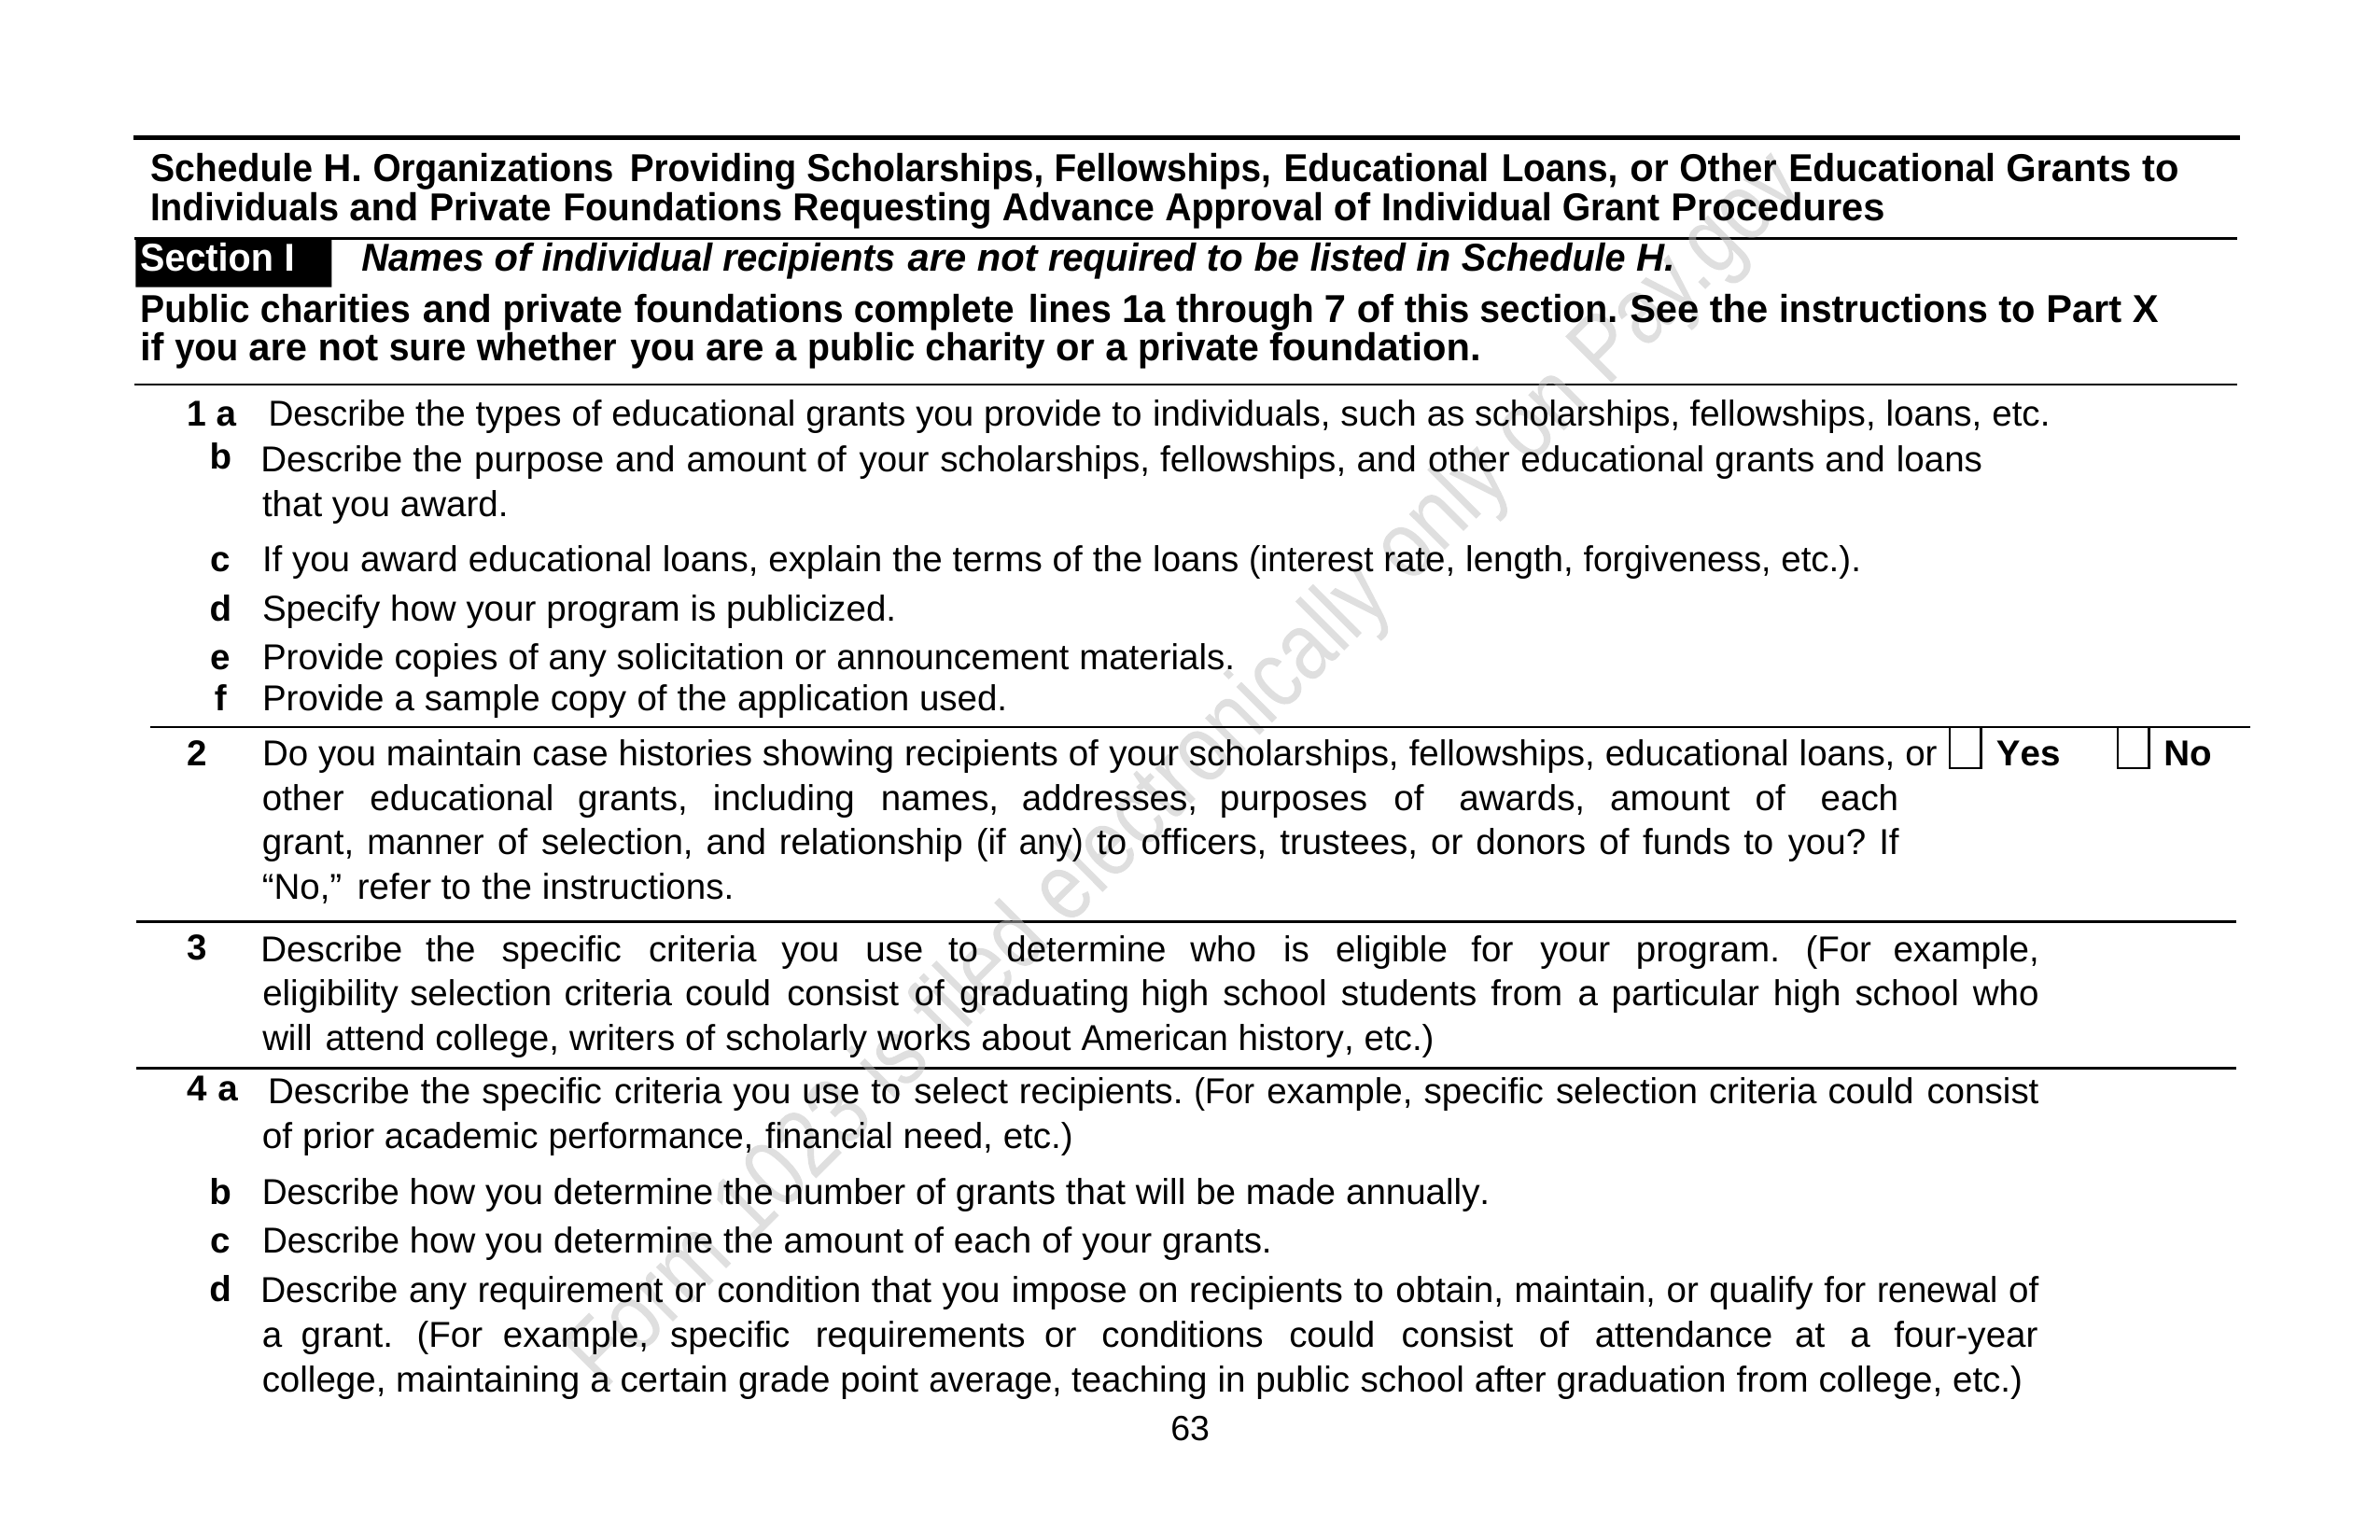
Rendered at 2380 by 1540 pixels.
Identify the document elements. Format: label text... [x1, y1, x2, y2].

text 3 Describe the specific criteria you use to determine who is eligible for your program. (For example, eligibility selection criteria could consist of graduating high school students from a particular high school who will attend college, writers of scholarly works about American history, etc.) [187, 927, 2039, 1058]
text Section I Names of individual recipients are not required to be listed in Schedule H. [140, 234, 2240, 279]
text c If you award educational loans, explain the terms of the loans (interest rate, length, forgiveness, etc.). [210, 539, 2240, 580]
table_header No [2150, 728, 2250, 767]
text f Provide a sample copy of the application used. [214, 679, 2240, 718]
text e Provide copies of any solicitation or announcement materials. [210, 636, 2240, 678]
table_header [2119, 728, 2148, 767]
table_header 2 Do you maintain case histories showing recipients of your scholarships, fellowships, educational loans, or [150, 728, 1949, 767]
text d Describe any requirement or condition that you impose on recipients to obtain, maintain, or qualify for renewal of a grant. (For example, specific requirements or conditions could consist of attendance at a four-year college, maintaining a certain grade point average, teaching in public school after graduation from college, etc.) [209, 1267, 2038, 1399]
text other educational grants, including names, addresses, purposes of awards, amount of each grant, manner of selection, and relationship (if any) to officers, trustees, or donors of funds to you? If “No,” refer to the instructions. [262, 777, 1898, 907]
table_header [1951, 728, 1980, 767]
table_header Yes [1982, 728, 2117, 767]
text c Describe how you determine the amount of each of your grants. [210, 1219, 2240, 1260]
text b Describe how you determine the number of grants that will be made annually. [209, 1170, 2240, 1211]
text 4 a Describe the specific criteria you use to select recipients. (For example, specific selection criteria could consist of prior academic performance, financial need, etc.) [187, 1067, 2038, 1155]
text b Describe the purpose and amount of your scholarships, fellowships, and other educational grants and loans that you award. [209, 435, 2038, 524]
text Schedule H. Organizations Providing Scholarships, Fellowships, Educational Loans, or Other Educational Grants to Individuals and Private Foundations Requesting Advance Approval of Individual Grant Procedures [150, 150, 2213, 228]
text d Specify how your program is publicized. [209, 587, 2240, 628]
text Public charities and private foundations complete lines 1a through 7 of this section. See the instructions to Part X if you are not sure whether you are a public charity or a private foundation. [140, 291, 2170, 369]
text 1 a Describe the types of educational grants you provide to individuals, such as scholarships, fellowships, loans, etc. [187, 393, 2240, 434]
